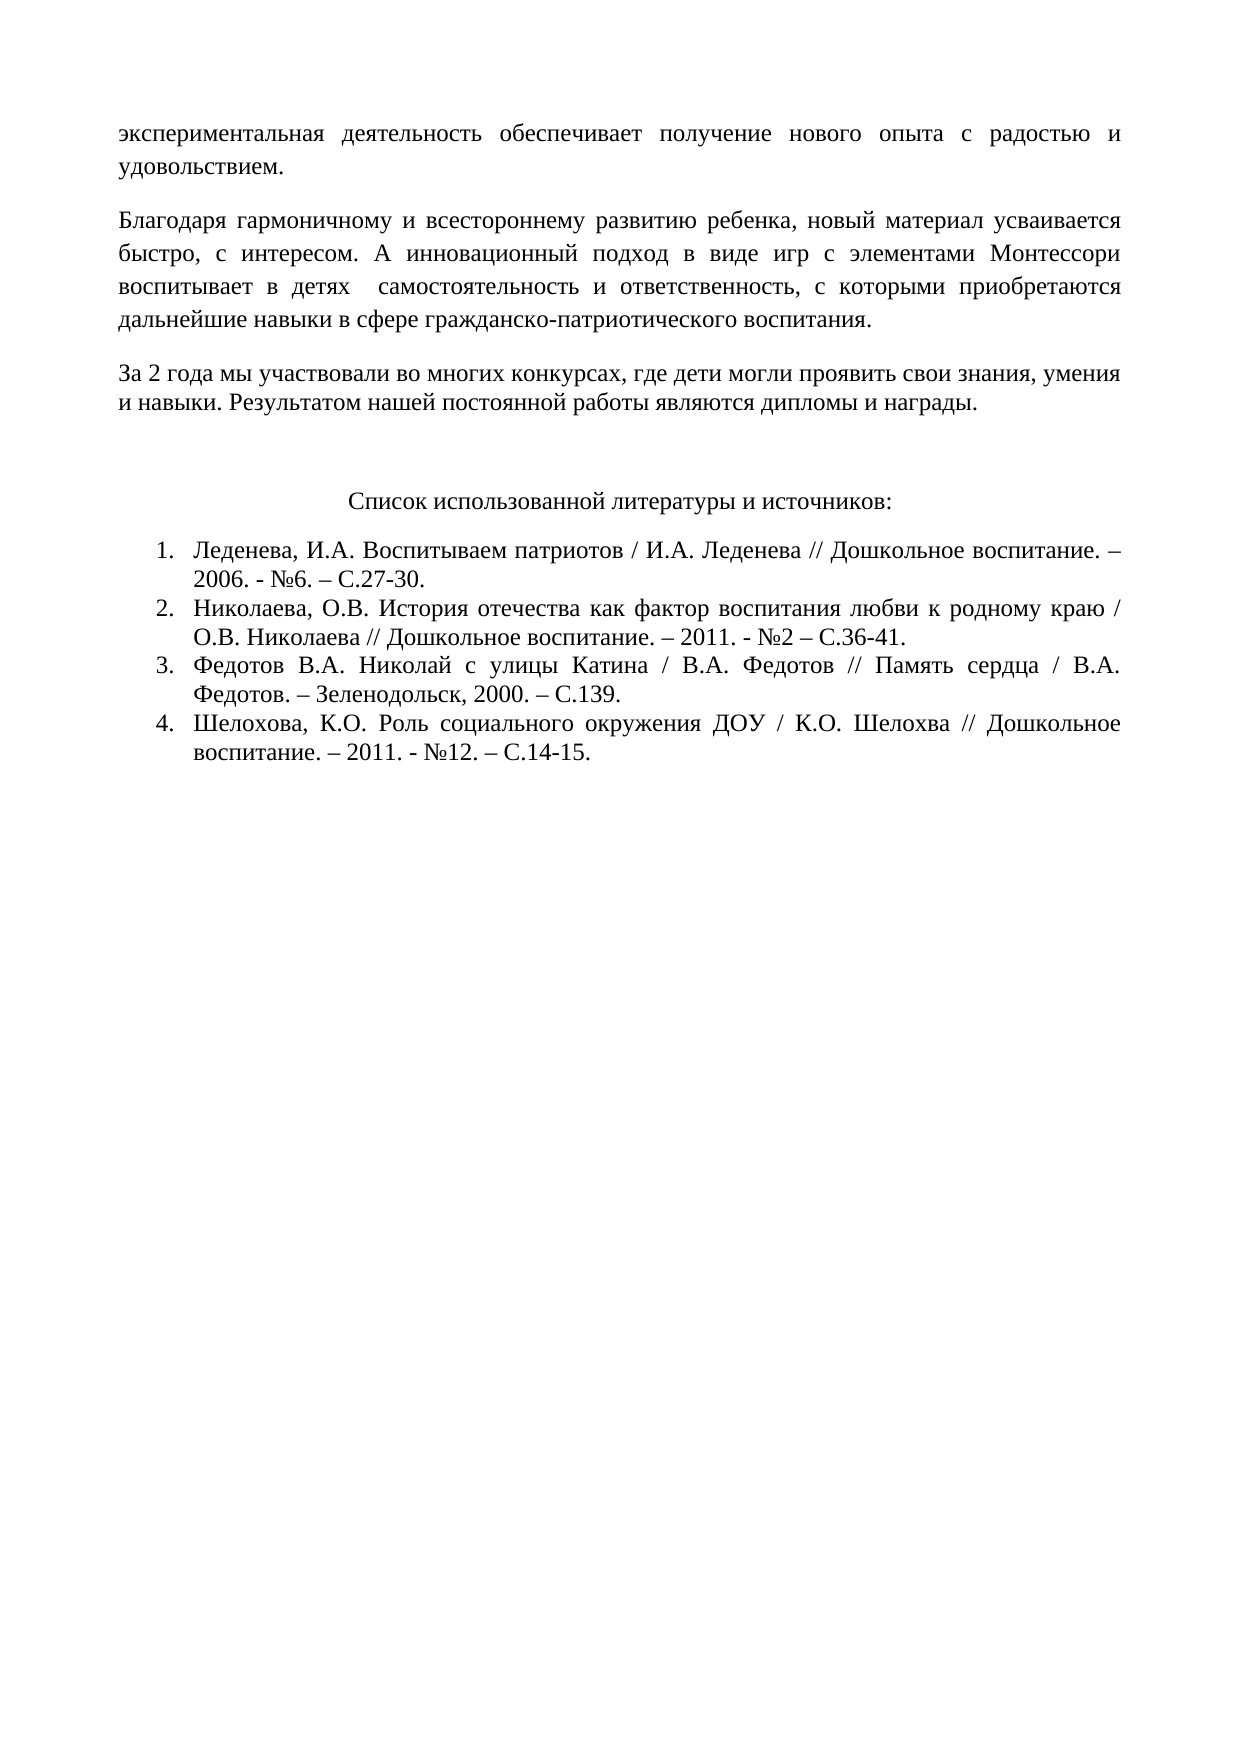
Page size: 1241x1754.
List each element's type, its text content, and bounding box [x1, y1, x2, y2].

text Благодаря гармоничному и всестороннему развитию ребенка, новый материал усваивается быстро, с интересом. А инновационный подход в виде игр с элементами Монтессори воспитывает в детях самостоятельность и ответственность, с которыми приобретаются дальнейшие навыки в сфере гражданско-патриотического воспитания. [118, 267, 1122, 333]
text Список использованной литературы и источников: [118, 486, 1122, 514]
list Николаева, О.В. История отечества как фактор воспитания любви к родному краю / О.В. Николаева // Дошкольное воспитание. – 2011. - №2 – С.36-41. [156, 593, 1122, 650]
list Федотов В.А. Николай с улицы Катина / В.А. Федотов // Память сердца / В.А. Федотов. – Зеленодольск, 2000. – С.139. [156, 650, 1122, 708]
list Леденева, И.А. Воспитываем патриотов / И.А. Леденева // Дошкольное воспитание. – 2006. - №6. – С.27-30. [156, 535, 1122, 593]
text За 2 года мы участвовали во многих конкурсах, где дети могли проявить свои знания, умения и навыки. Результатом нашей постоянной работы являются дипломы и награды. [118, 358, 1122, 415]
list Шелохова, К.О. Роль социального окружения ДОУ / К.О. Шелохва // Дошкольное воспитание. – 2011. - №12. – С.14-15. [156, 708, 1122, 765]
